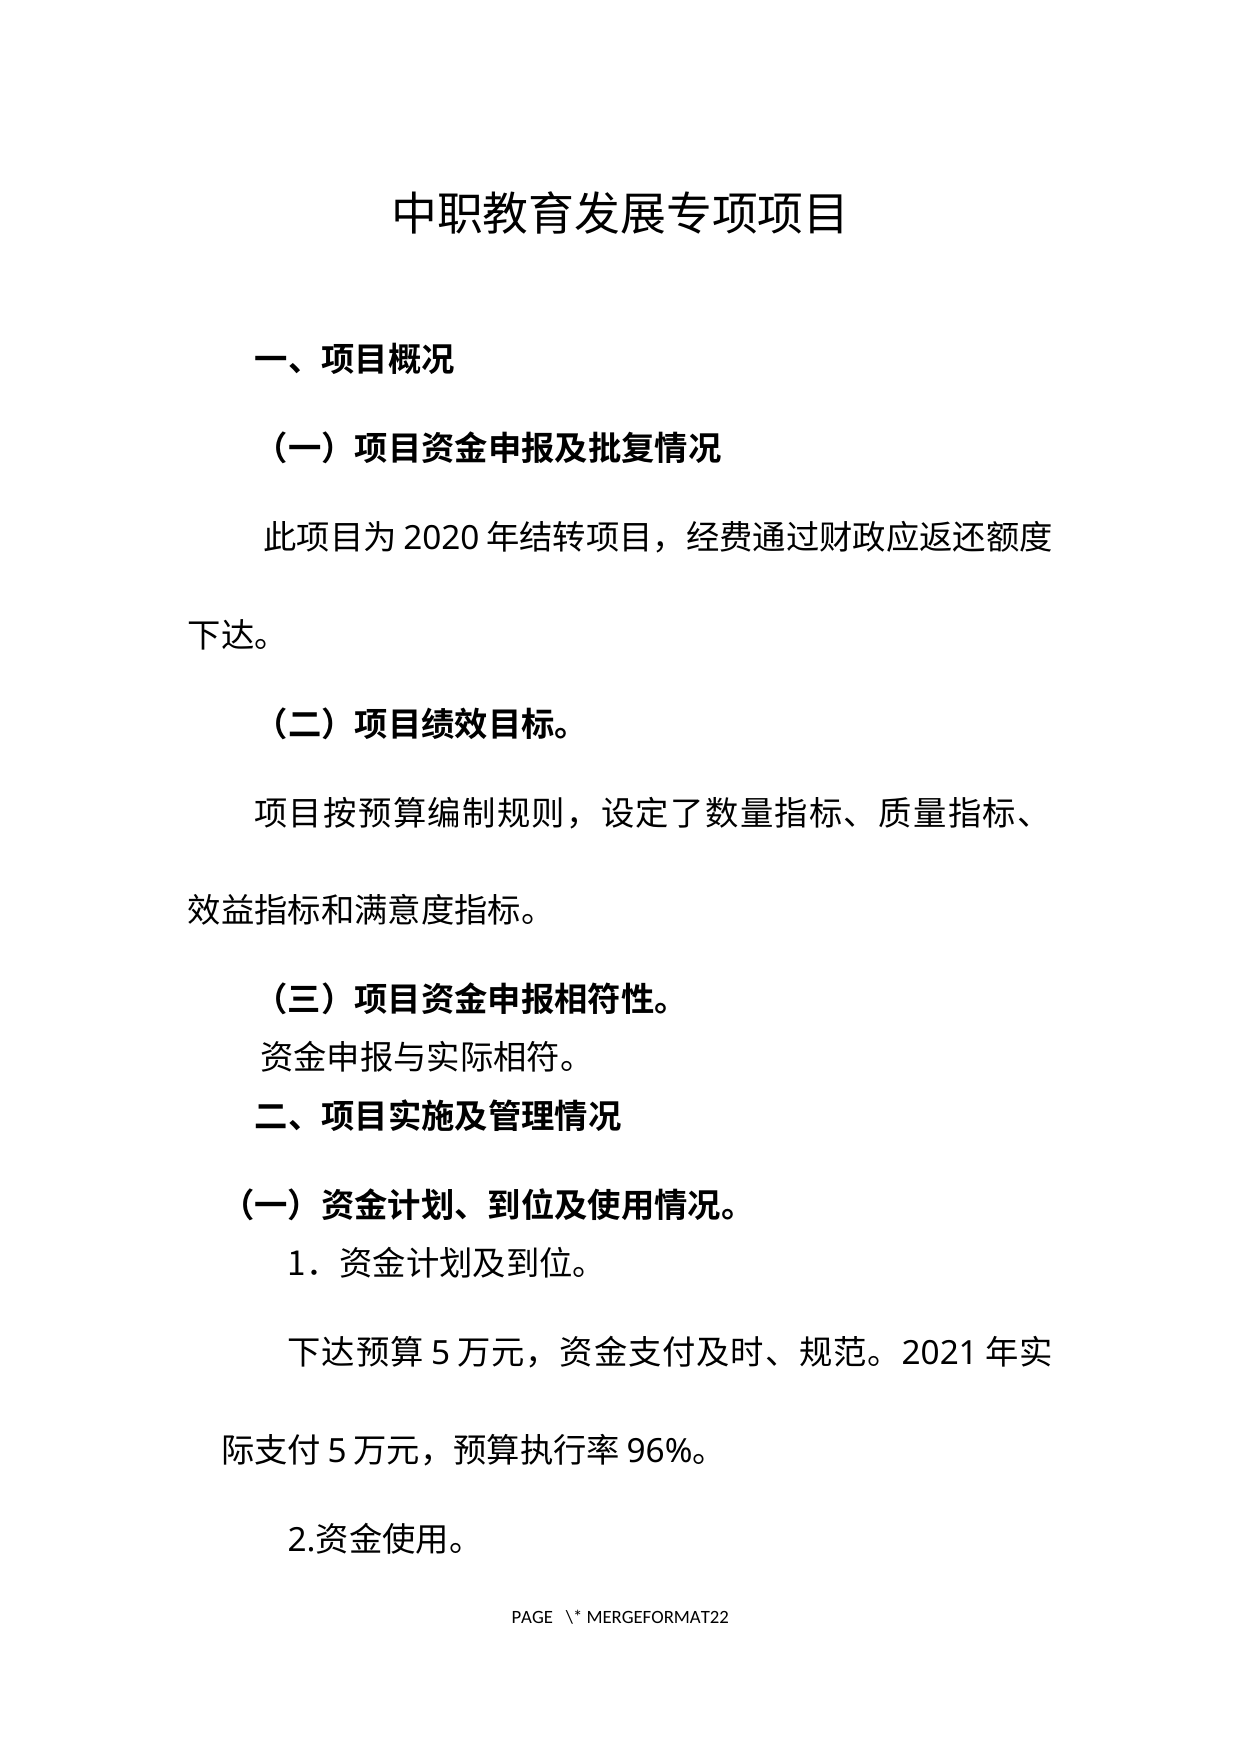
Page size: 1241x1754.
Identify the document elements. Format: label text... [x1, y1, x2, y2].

text 项目按预算编制规则，设定了数量指标、质量指标、效益指标和满意度指标。 [187, 778, 1053, 941]
text （二）项目绩效目标。 [187, 689, 1053, 754]
text 中职教育发展专项项目 [187, 162, 1053, 259]
text 1．资金计划及到位。 [187, 1229, 1053, 1294]
text 资金申报与实际相符。 [254, 1023, 1053, 1081]
text 此项目为2020年结转项目，经费通过财政应返还额度下达。 [187, 503, 1053, 665]
text 2.资金使用。 [187, 1504, 1053, 1569]
text 二、项目实施及管理情况 [187, 1081, 1053, 1146]
text 下达预算5万元，资金支付及时、规范。2021年实际支付5万元，预算执行率96%。 [221, 1318, 1053, 1480]
text 一、项目概况 [187, 324, 1053, 389]
text （三）项目资金申报相符性。 [254, 965, 1053, 1023]
text （一）资金计划、到位及使用情况。 [187, 1171, 1053, 1229]
text （一）项目资金申报及批复情况 [187, 413, 1053, 478]
